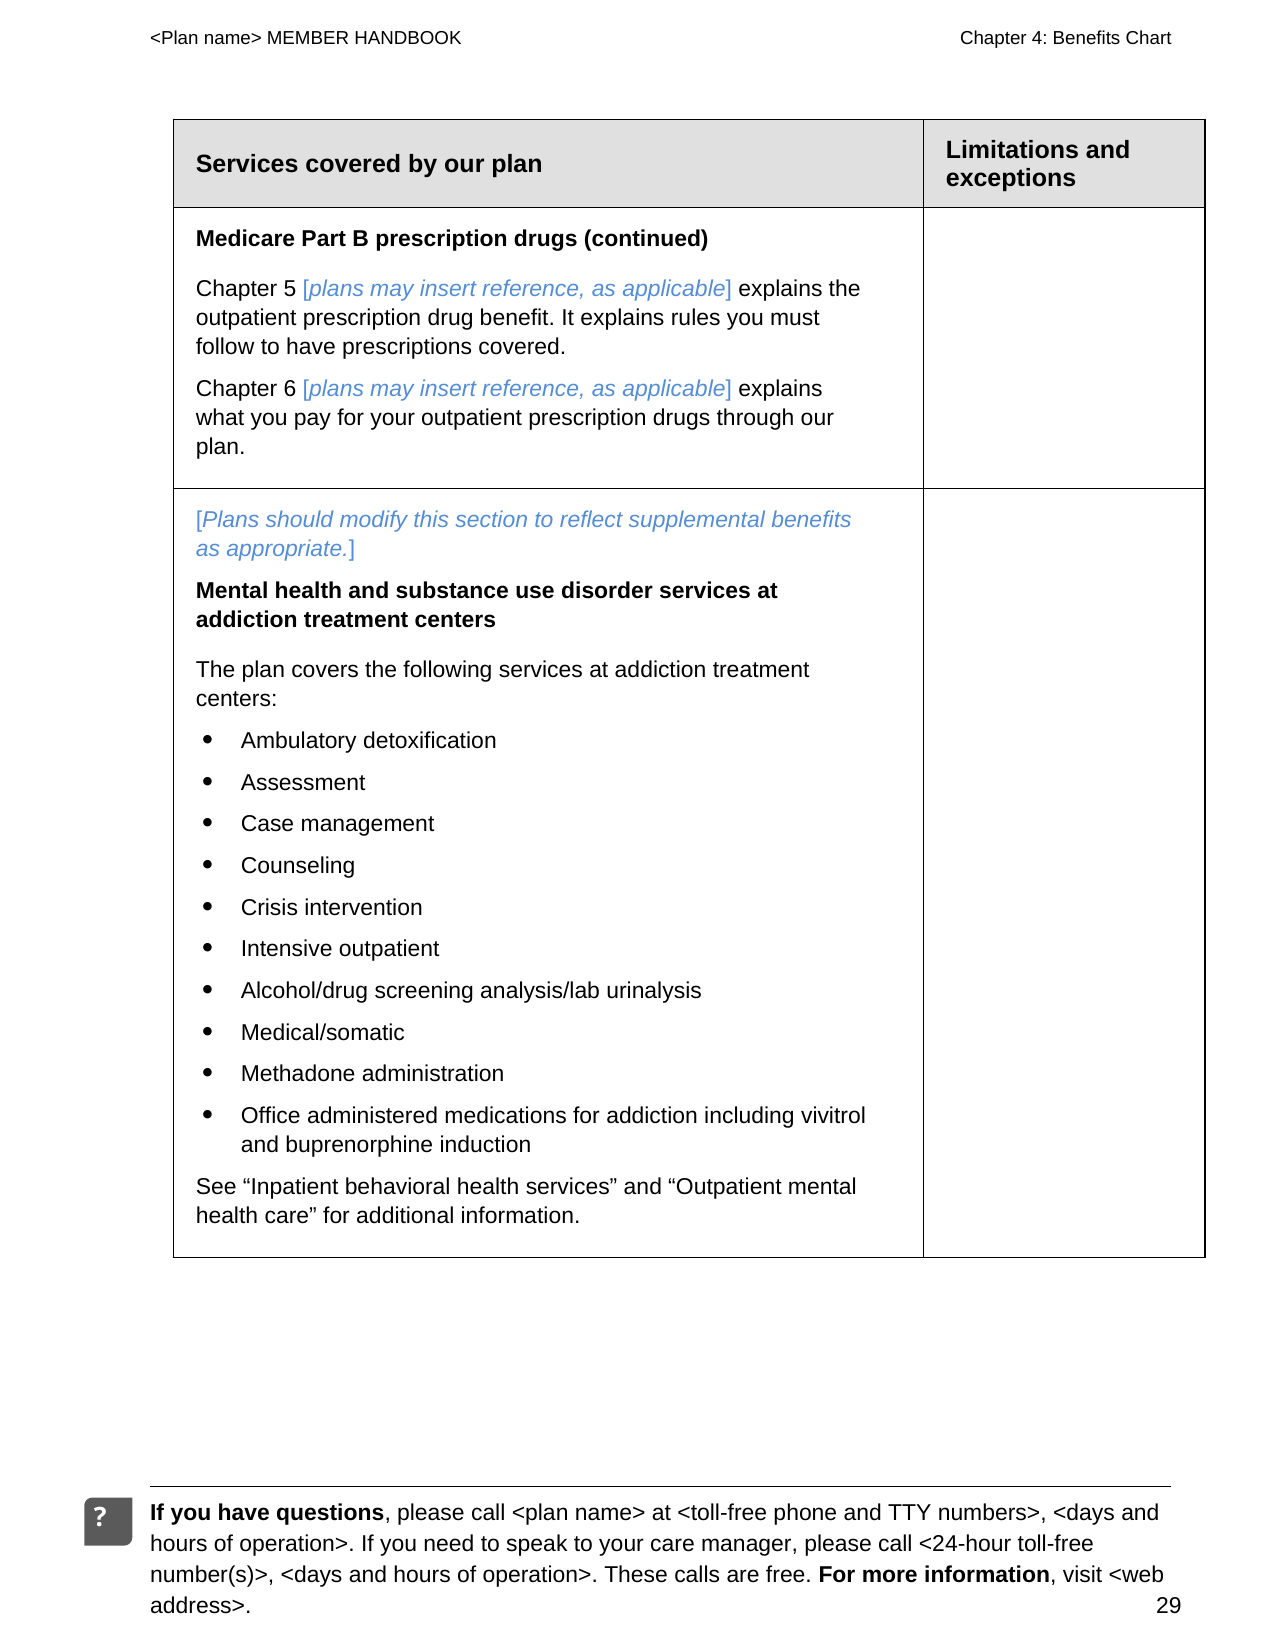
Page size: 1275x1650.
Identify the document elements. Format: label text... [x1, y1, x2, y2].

table_header Limitations and exceptions [924, 120, 1204, 207]
table_cell Medicare Part B prescription drugs (continued) Chapter 5 [plans may insert reference, as applicable] explains the outpatient prescription drug benefit. It explains rules you must follow to have prescriptions covered. Chapter 6 [plans may insert reference, as applicable] explains what you pay for your outpatient prescription drugs through our plan. [174, 208, 923, 488]
table_cell [924, 489, 1204, 1257]
table_cell [Plans should modify this section to reflect supplemental benefits as appropriate.] Mental health and substance use disorder services at addiction treatment centers The plan covers the following services at addiction treatment centers: Ambulatory detoxification Assessment Case management Counseling Crisis intervention Intensive outpatient Alcohol/drug screening analysis/lab urinalysis Medical/somatic Methadone administration Office administered medications for addiction including vivitrol and buprenorphine induction See “Inpatient behavioral health services” and “Outpatient mental health care” for additional information. [174, 489, 923, 1257]
table_cell [924, 208, 1204, 488]
table_header Services covered by our plan [174, 120, 923, 207]
